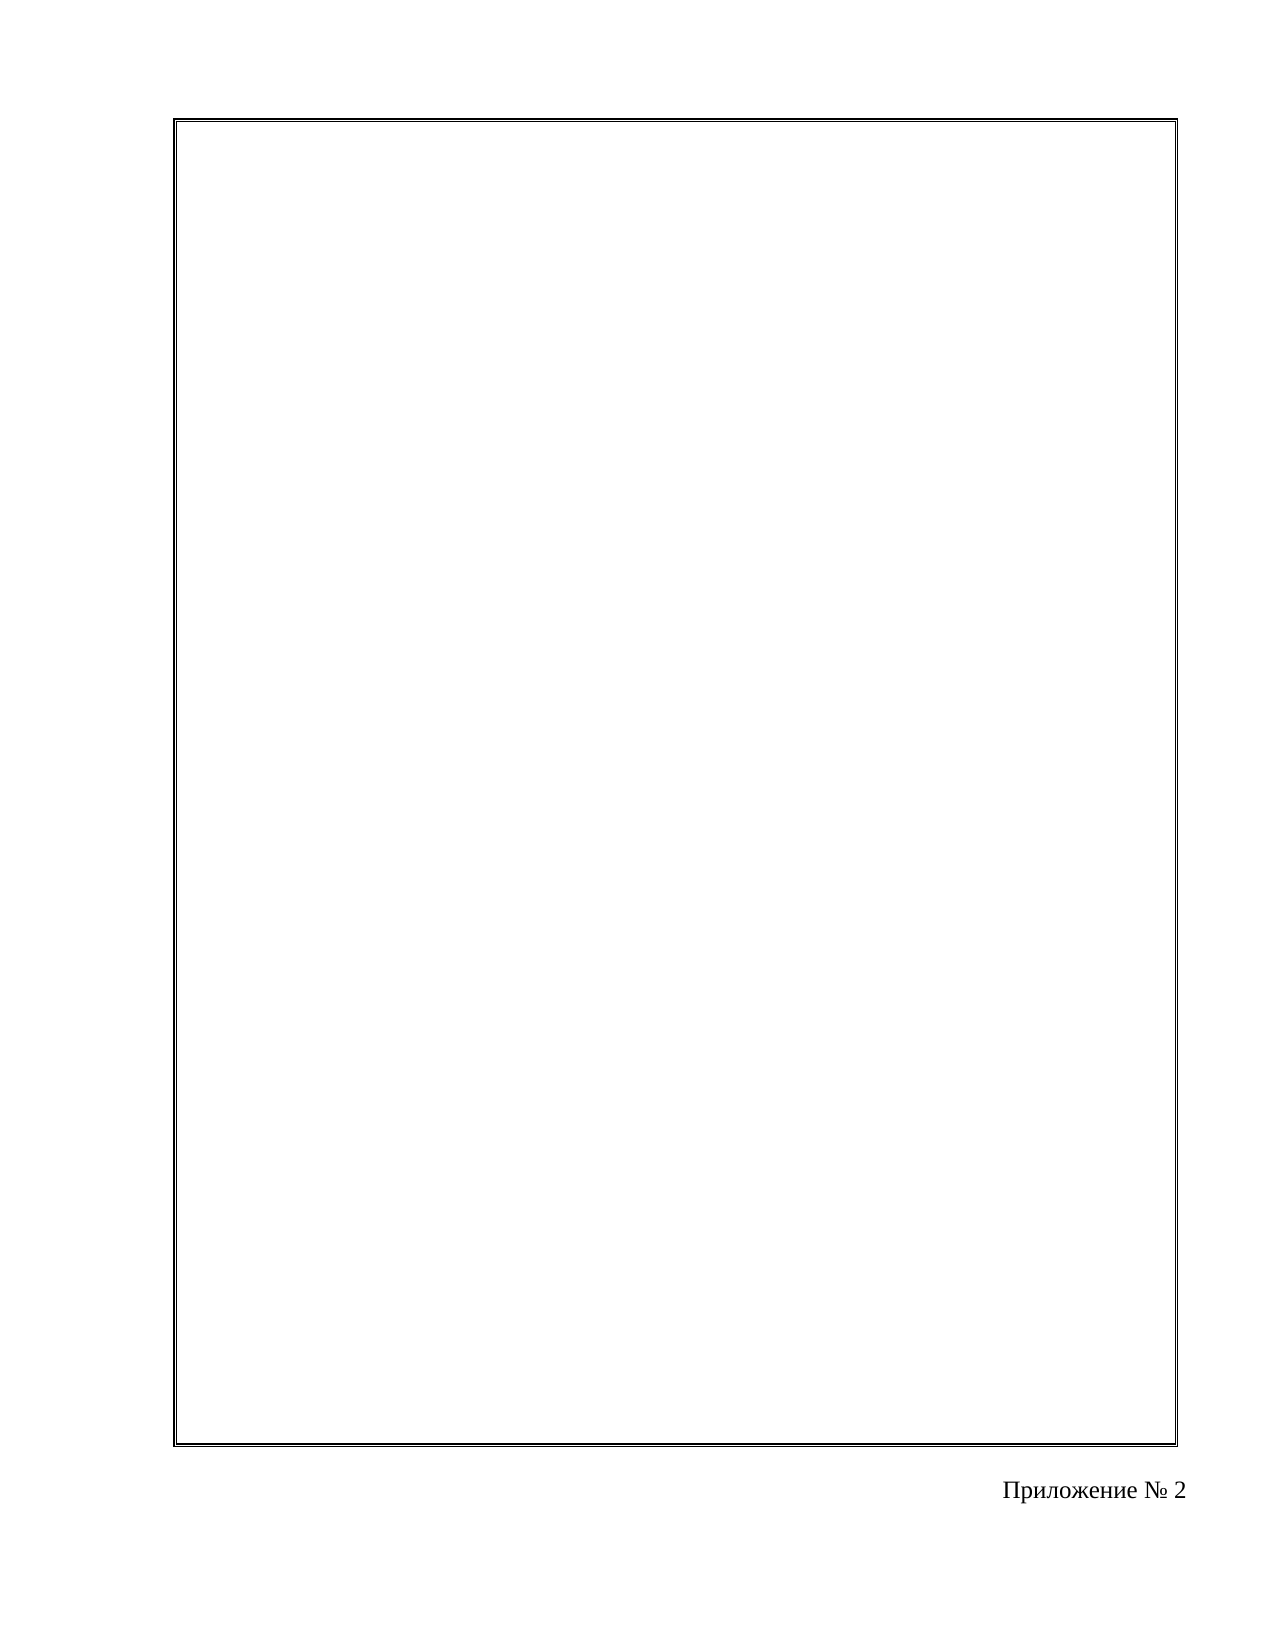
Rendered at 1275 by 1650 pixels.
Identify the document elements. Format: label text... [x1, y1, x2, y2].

table_header [177, 122, 1175, 1443]
text Приложение № 2 [177, 1476, 1186, 1504]
